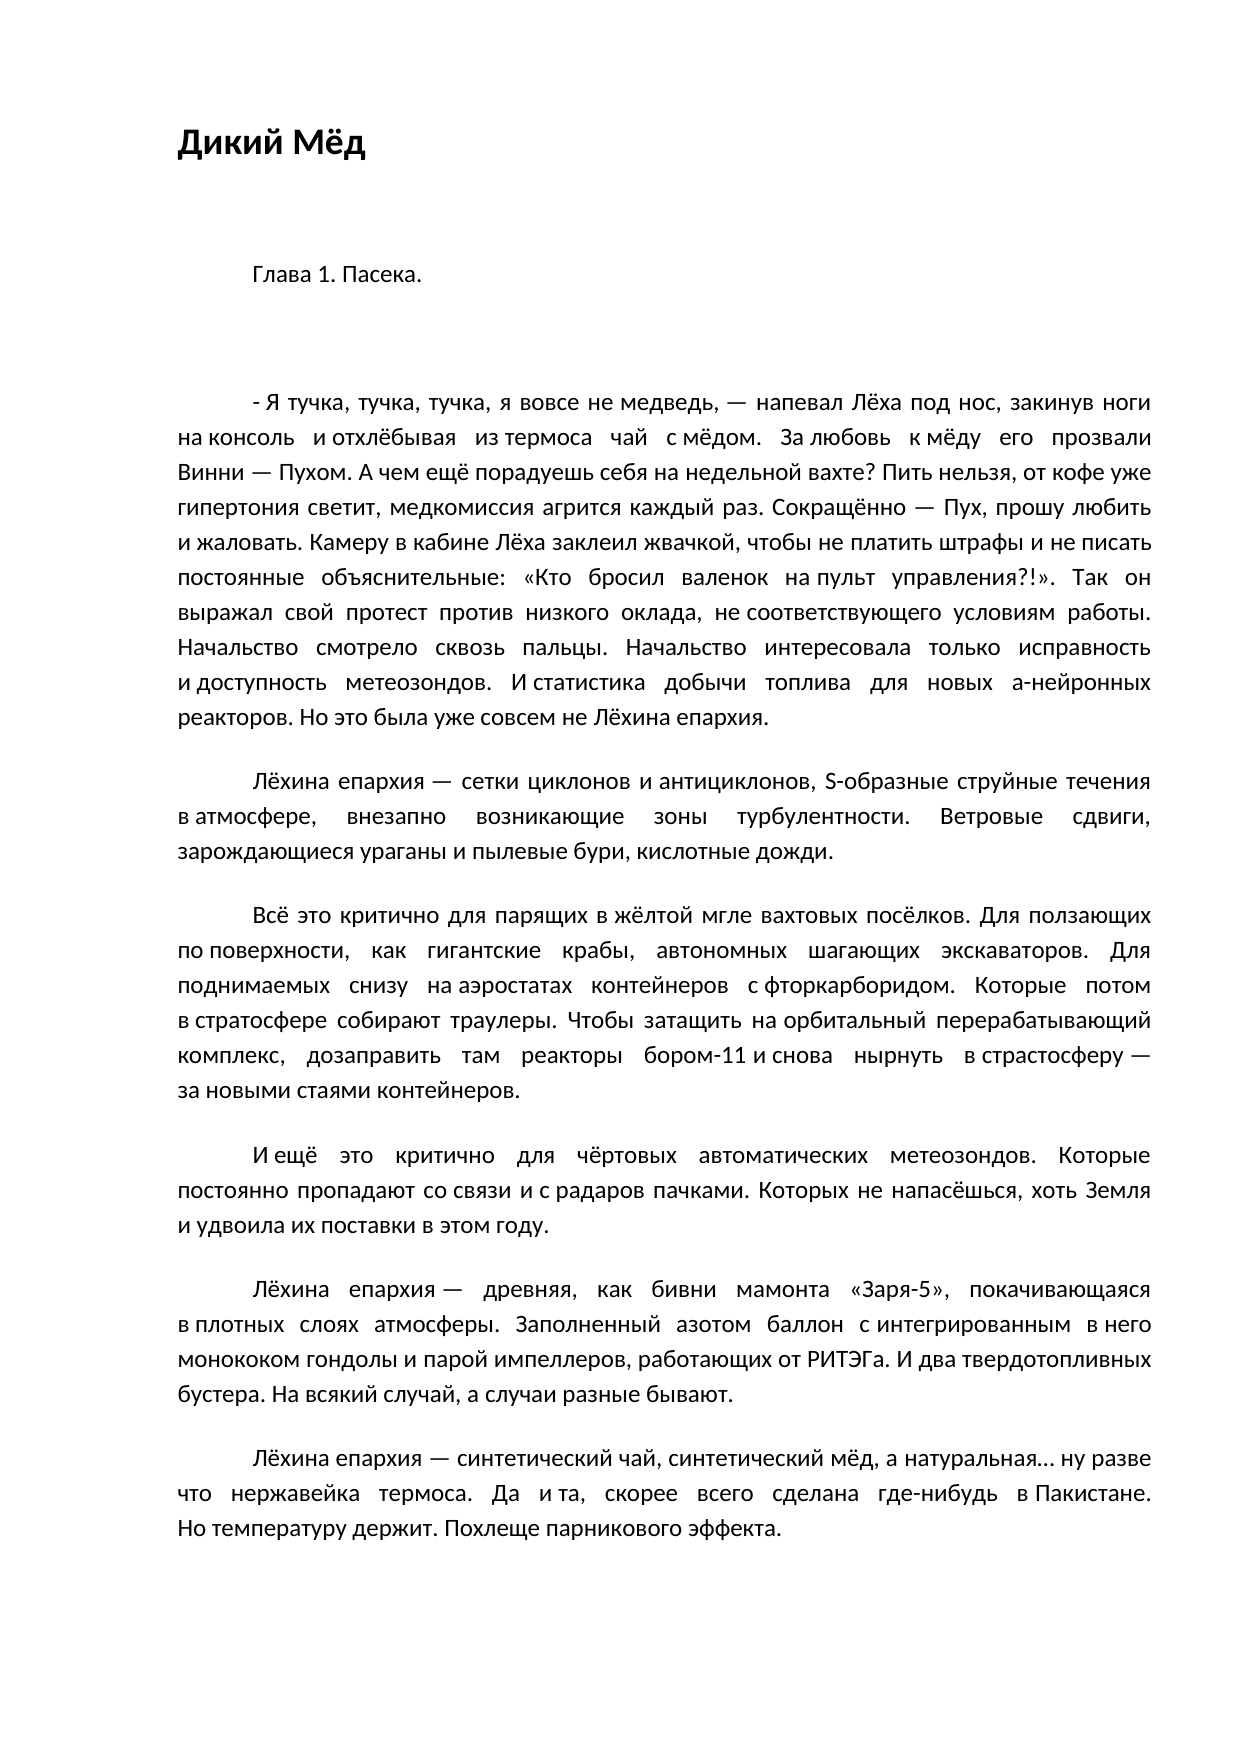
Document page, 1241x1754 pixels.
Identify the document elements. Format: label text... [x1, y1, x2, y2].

text - Я тучка, тучка, тучка, я вовсе не медведь, — напевал Лёха под нос, закинув ноги на консоль и отхлёбывая из термоса чай с мёдом. За любовь к мёду его прозвали Винни — Пухом. А чем ещё порадуешь себя на недельной вахте? Пить нельзя, от кофе уже гипертония светит, медкомиссия агрится каждый раз. Сокращённо — Пух, прошу любить и жаловать. Камеру в кабине Лёха заклеил жвачкой, чтобы не платить штрафы и не писать постоянные объяснительные: «Кто бросил валенок на пульт управления?!». Так он выражал свой протест против низкого оклада, не соответствующего условиям работы. Начальство смотрело сквозь пальцы. Начальство интересовала только исправность и доступность метеозондов. И статистика добычи топлива для новых а-нейронных реакторов. Но это была уже совсем не Лёхина епархия. [177, 386, 1152, 732]
text Лёхина епархия — древняя, как бивни мамонта «Заря-5», покачивающаяся в плотных слоях атмосферы. Заполненный азотом баллон с интегрированным в него монококом гондолы и парой импеллеров, работающих от РИТЭГа. И два твердотопливных бустера. На всякий случай, а случаи разные бывают. [177, 1273, 1152, 1408]
text Глава 1. Пасека. [177, 258, 1152, 288]
text И ещё это критично для чёртовых автоматических метеозондов. Которые постоянно пропадают со связи и с радаров пачками. Которых не напасёшься, хоть Земля и удвоила их поставки в этом году. [177, 1139, 1152, 1239]
text Лёхина епархия — сетки циклонов и антициклонов, S-образные струйные течения в атмосфере, внезапно возникающие зоны турбулентности. Ветровые сдвиги, зарождающиеся ураганы и пылевые бури, кислотные дожди. [177, 765, 1152, 866]
subtitle Дикий Мёд [177, 118, 1152, 164]
text Лёхина епархия — синтетический чай, синтетический мёд, а натуральная… ну разве что нержавейка термоса. Да и та, скорее всего сделана где-нибудь в Пакистане. Но температуру держит. Похлеще парникового эффекта. [177, 1442, 1152, 1543]
text Всё это критично для парящих в жёлтой мгле вахтовых посёлков. Для ползающих по поверхности, как гигантские крабы, автономных шагающих экскаваторов. Для поднимаемых снизу на аэростатах контейнеров с фторкарборидом. Которые потом в стратосфере собирают траулеры. Чтобы затащить на орбитальный перерабатывающий комплекс, дозаправить там реакторы бором-11 и снова нырнуть в страстосферу — за новыми стаями контейнеров. [177, 899, 1152, 1105]
